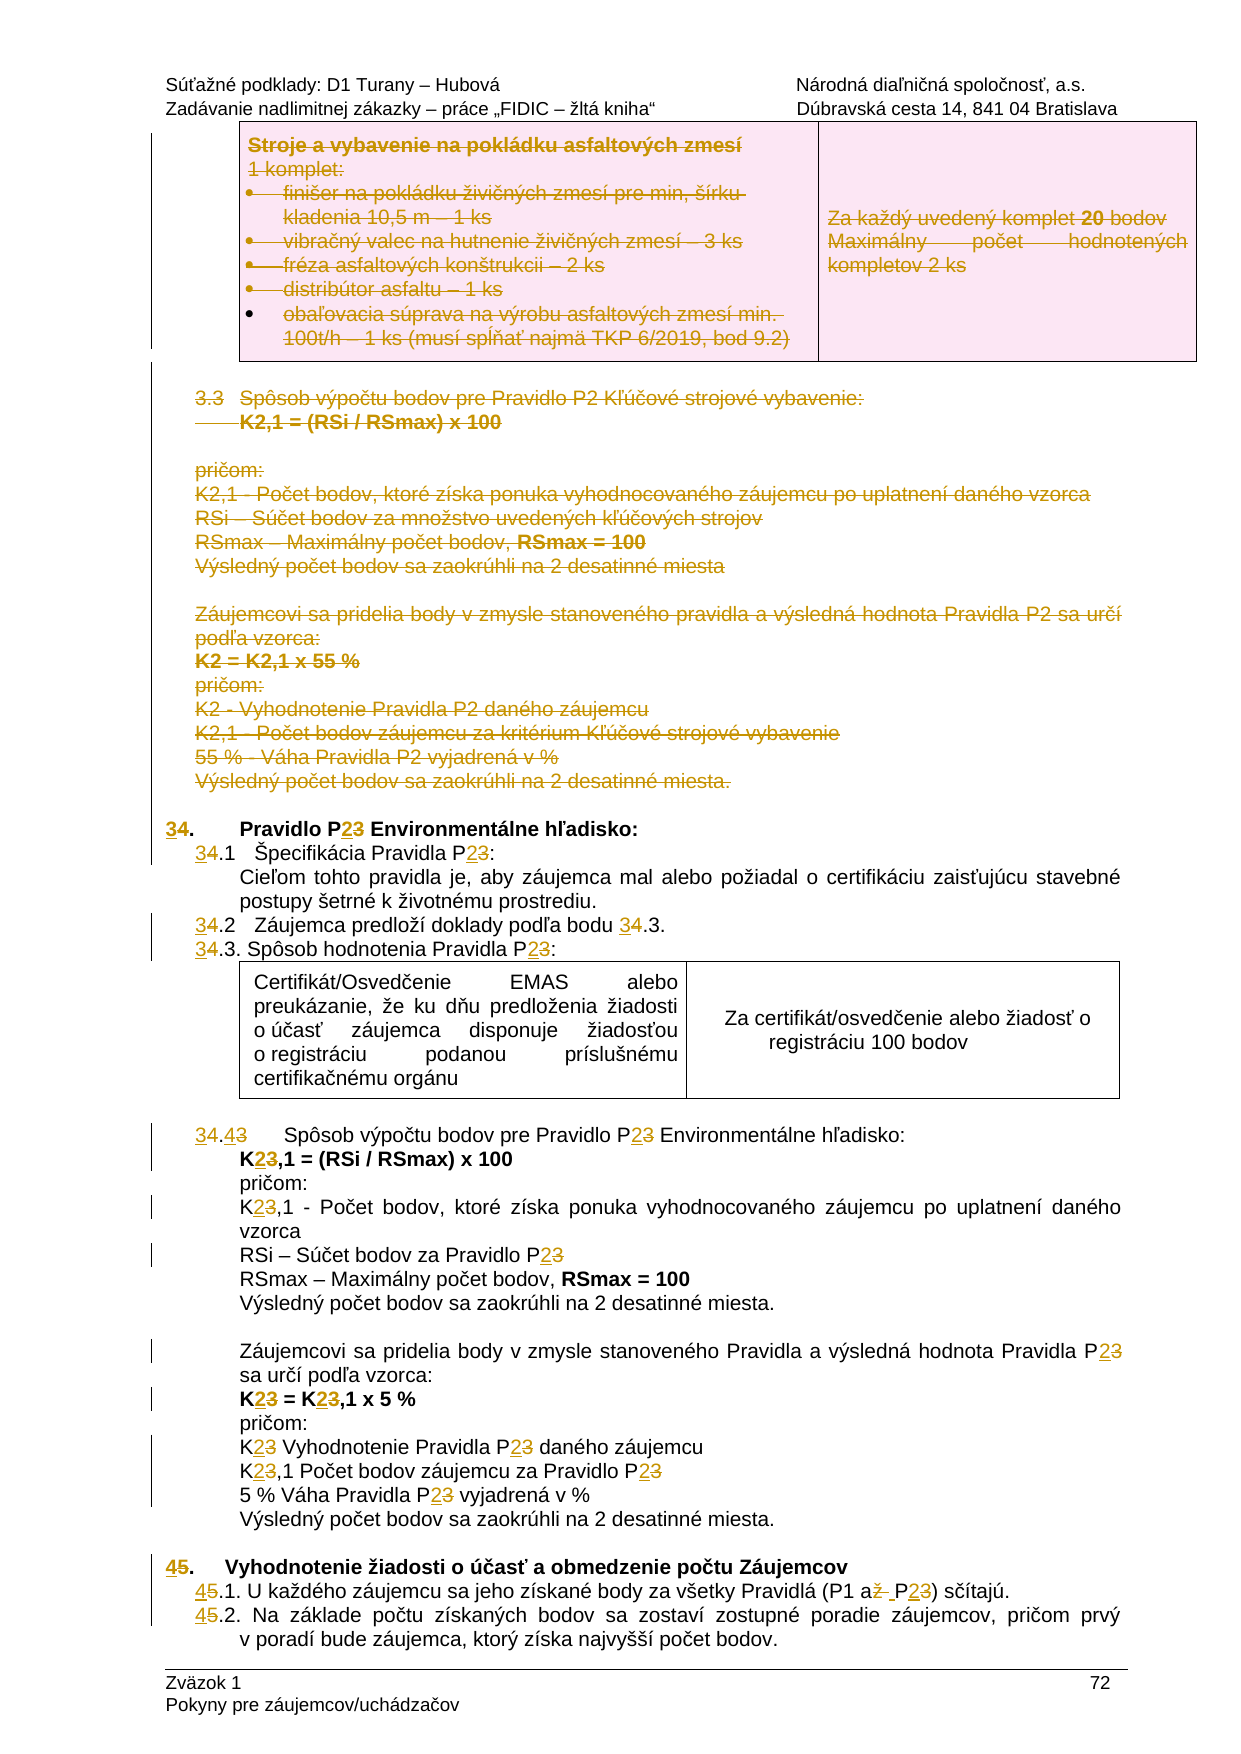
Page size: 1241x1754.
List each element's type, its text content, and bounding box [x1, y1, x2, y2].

text .3. Spôsob hodnotenia Pravidla P: [195, 937, 1122, 961]
text Záujemcovi sa pridelia body v zmysle stanoveného Pravidla a výsledná hodnota Pravidla P sa určí podľa vzorca: [239, 1339, 1122, 1387]
text Cieľom tohto pravidla je, aby záujemca mal alebo požiadal o certifikáciu zaisťujúcu stavebné postupy šetrné k životnému prostrediu. [195, 865, 1122, 913]
text Výsledný počet bodov sa zaokrúhli na 2 desatinné miesta. [239, 1291, 1122, 1315]
text RSmax – Maximálny počet bodov, RSmax = 100 [239, 1267, 1122, 1291]
text K,1 Počet bodov záujemcu za Pravidlo P [239, 1459, 1122, 1483]
text 5 % Váha Pravidla P vyjadrená v % [239, 1483, 1122, 1507]
text .2. Na základe počtu získaných bodov sa zostaví zostupné poradie záujemcov, pričom prvý v poradí bude záujemca, ktorý získa najvyšší počet bodov. [195, 1602, 1122, 1650]
text RSi – Súčet bodov za Pravidlo P [239, 1243, 1122, 1267]
text . Spôsob výpočtu bodov pre Pravidlo P Environmentálne hľadisko: [195, 1123, 1122, 1147]
text . Vyhodnotenie žiadosti o účasť a obmedzenie počtu Záujemcov [165, 1554, 1122, 1578]
text .1. U každého záujemcu sa jeho získané body za všetky Pravidlá (P1 aP) sčítajú. [195, 1578, 1122, 1602]
text .2 Záujemca predloží doklady podľa bodu .3. [195, 913, 1122, 937]
table_header Za certifikát/osvedčenie alebo žiadosť o registráciu 100 bodov [687, 962, 1119, 1098]
table_header Certifikát/Osvedčenie EMAS alebo preukázanie, že ku dňu predloženia žiadosti o účasť záujemca disponuje žiadosťou o registráciu podanou príslušnému certifikačnému orgánu [240, 962, 686, 1098]
text pričom: [195, 1171, 1122, 1195]
text .1 Špecifikácia Pravidla P: [195, 841, 1122, 865]
text K Vyhodnotenie Pravidla P daného záujemcu [239, 1435, 1122, 1459]
text K,1 = (RSi / RSmax) x 100 [195, 1147, 1122, 1171]
text K = K,1 x 5 % [239, 1387, 1122, 1411]
text pričom: [239, 1411, 1122, 1435]
text Výsledný počet bodov sa zaokrúhli na 2 desatinné miesta. [239, 1507, 1122, 1531]
text K,1 - Počet bodov, ktoré získa ponuka vyhodnocovaného záujemcu po uplatnení daného vzorca [195, 1195, 1122, 1243]
text . Pravidlo P Environmentálne hľadisko: [165, 817, 1122, 841]
